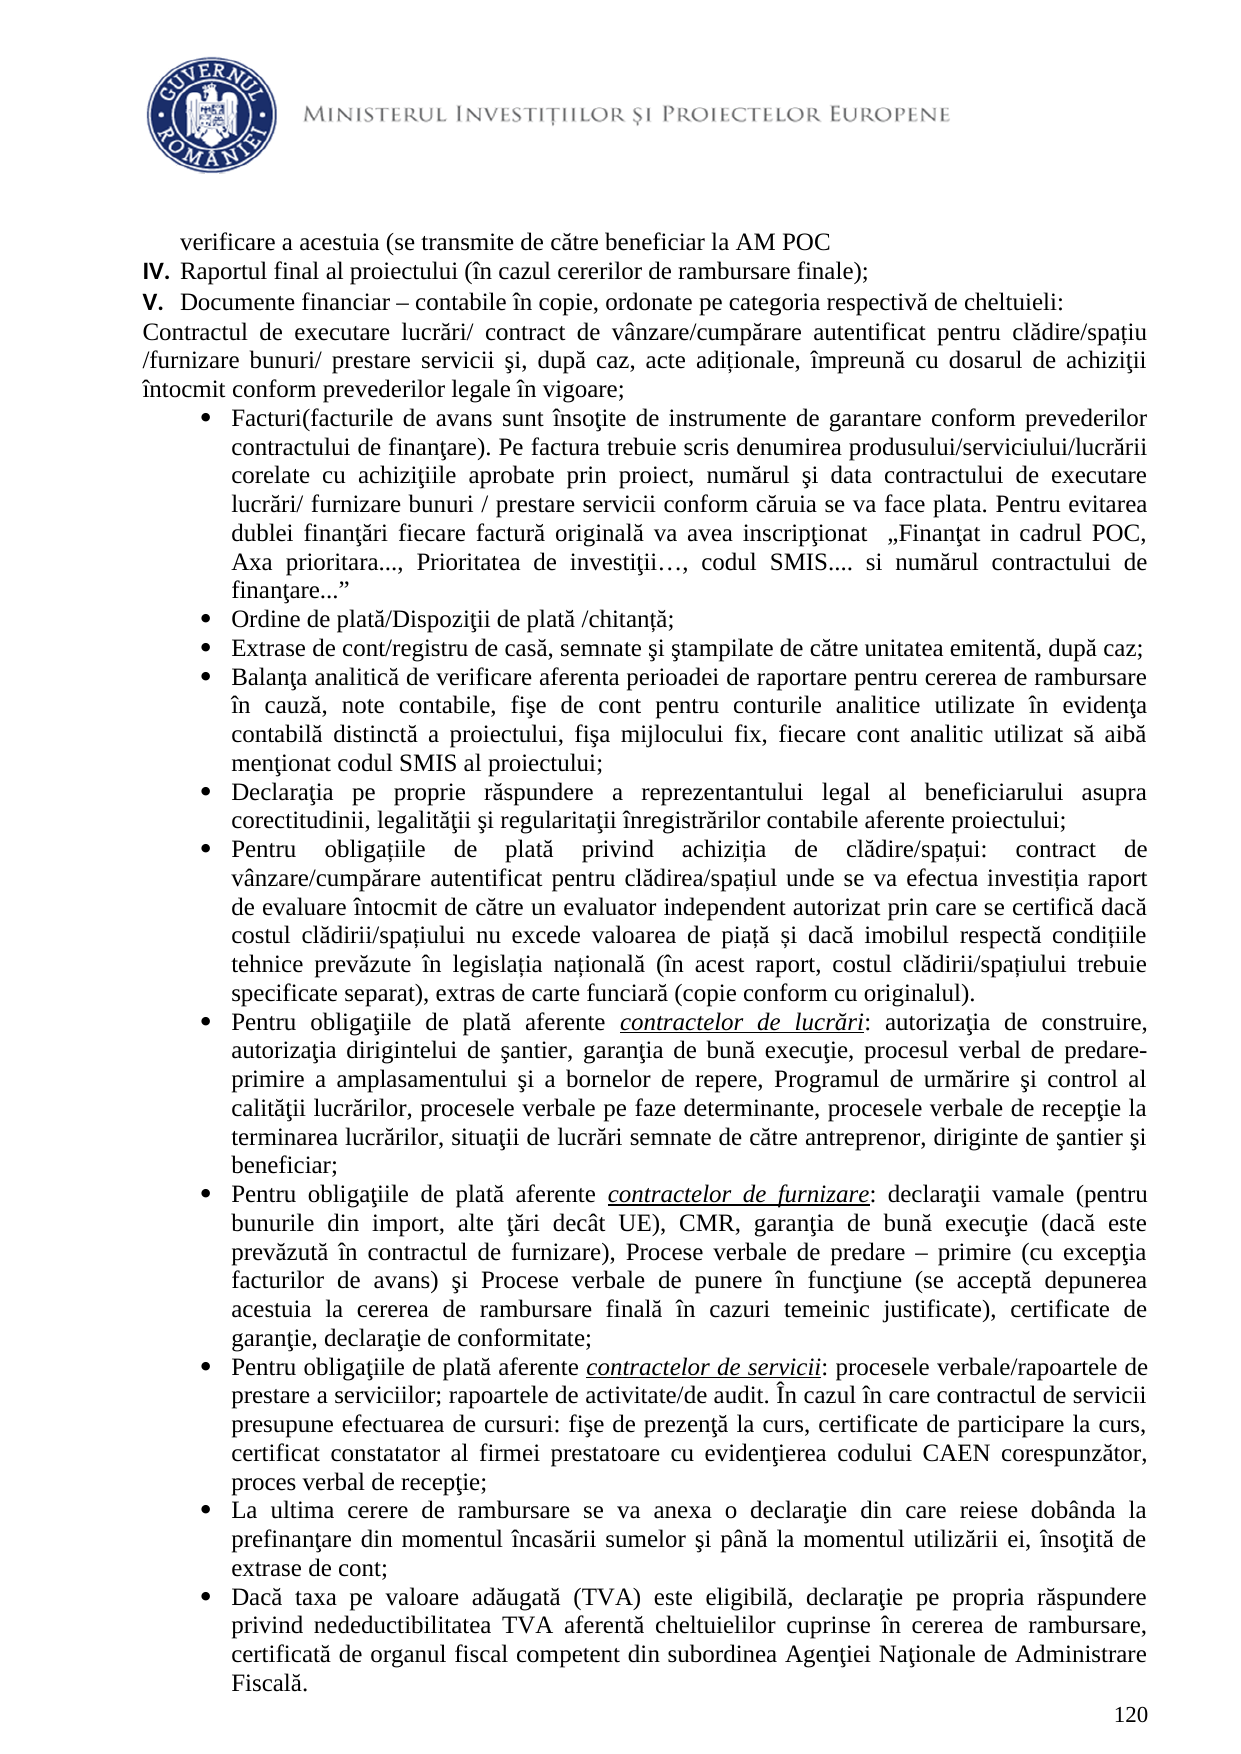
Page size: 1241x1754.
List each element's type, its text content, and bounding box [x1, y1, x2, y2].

list Facturi(facturile de avans sunt însoţite de instrumente de garantare conform prevederilor contractului de finanţare). Pe factura trebuie scris denumirea produsului/serviciului/lucrării corelate cu achiziţiile aprobate prin proiect, numărul şi data contractului de executare lucrări/ furnizare bunuri / prestare servicii conform căruia se va face plata. Pentru evitarea dublei finanţări fiecare factură originală va avea inscripţionat „Finanţat in cadrul POC, Axa prioritara..., Prioritatea de investiţii…, codul SMIS.... si numărul contractului de finanţare...” [201, 403, 1148, 604]
text Contractul de executare lucrări/ contract de vânzare/cumpărare autentificat pentru clădire/spațiu /furnizare bunuri/ prestare servicii şi, după caz, acte adiționale, împreună cu dosarul de achiziţii întocmit conform prevederilor legale în vigoare; [142, 317, 1148, 403]
list Dacă taxa pe valoare adăugată (TVA) este eligibilă, declaraţie pe propria răspundere privind nedeductibilitatea TVA aferentă cheltuielilor cuprinse în cererea de rambursare, certificată de organul fiscal competent din subordinea Agenţiei Naţionale de Administrare Fiscală. [201, 1582, 1148, 1697]
list Balanţa analitică de verificare aferenta perioadei de raportare pentru cererea de rambursare în cauză, note contabile, fişe de cont pentru conturile analitice utilizate în evidenţa contabilă distinctă a proiectului, fişa mijlocului fix, fiecare cont analitic utilizat să aibă menţionat codul SMIS al proiectului; [201, 662, 1148, 777]
list Raportul final al proiectului (în cazul cererilor de rambursare finale); [142, 256, 1148, 286]
list La ultima cerere de rambursare se va anexa o declaraţie din care reiese dobânda la prefinanţare din momentul încasării sumelor şi până la momentul utilizării ei, însoţită de extrase de cont; [201, 1495, 1148, 1582]
list Pentru obligațiile de plată privind achiziția de clădire/spațui: contract de vânzare/cumpărare autentificat pentru clădirea/spațiul unde se va efectua investiția raport de evaluare întocmit de către un evaluator independent autorizat prin care se certifică dacă costul clădirii/spațiului nu excede valoarea de piață și dacă imobilul respectă condițiile tehnice prevăzute în legislația națională (în acest raport, costul clădirii/spațiului trebuie specificate separat), extras de carte funciară (copie conform cu originalul). [201, 834, 1148, 1007]
list Declaraţia pe proprie răspundere a reprezentantului legal al beneficiarului asupra corectitudinii, legalităţii şi regularitaţii înregistrărilor contabile aferente proiectului; [201, 777, 1148, 834]
list Ordine de plată/Dispoziţii de plată /chitanță; [201, 604, 1148, 633]
list Pentru obligaţiile de plată aferente contractelor de furnizare: declaraţii vamale (pentru bunurile din import, alte ţări decât UE), CMR, garanţia de bună execuţie (dacă este prevăzută în contractul de furnizare), Procese verbale de predare – primire (cu excepţia facturilor de avans) şi Procese verbale de punere în funcţiune (se acceptă depunerea acestuia la cererea de rambursare finală în cazuri temeinic justificate), certificate de garanţie, declaraţie de conformitate; [201, 1179, 1148, 1352]
list Documente financiar – contabile în copie, ordonate pe categoria respectivă de cheltuieli: [142, 286, 1148, 317]
picture [142, 52, 1088, 174]
list Pentru obligaţiile de plată aferente contractelor de servicii: procesele verbale/rapoartele de prestare a serviciilor; rapoartele de activitate/de audit. În cazul în care contractul de servicii presupune efectuarea de cursuri: fişe de prezenţă la curs, certificate de participare la curs, certificat constatator al firmei prestatoare cu evidenţierea codului CAEN corespunzător, proces verbal de recepţie; [201, 1352, 1148, 1495]
list Extrase de cont/registru de casă, semnate şi ştampilate de către unitatea emitentă, după caz; [201, 633, 1148, 662]
list Pentru obligaţiile de plată aferente contractelor de lucrări: autorizaţia de construire, autorizaţia dirigintelui de şantier, garanţia de bună execuţie, procesul verbal de predare-primire a amplasamentului şi a bornelor de repere, Programul de urmărire şi control al calităţii lucrărilor, procesele verbale pe faze determinante, procesele verbale de recepţie la terminarea lucrărilor, situaţii de lucrări semnate de către antreprenor, diriginte de şantier şi beneficiar; [201, 1007, 1148, 1179]
